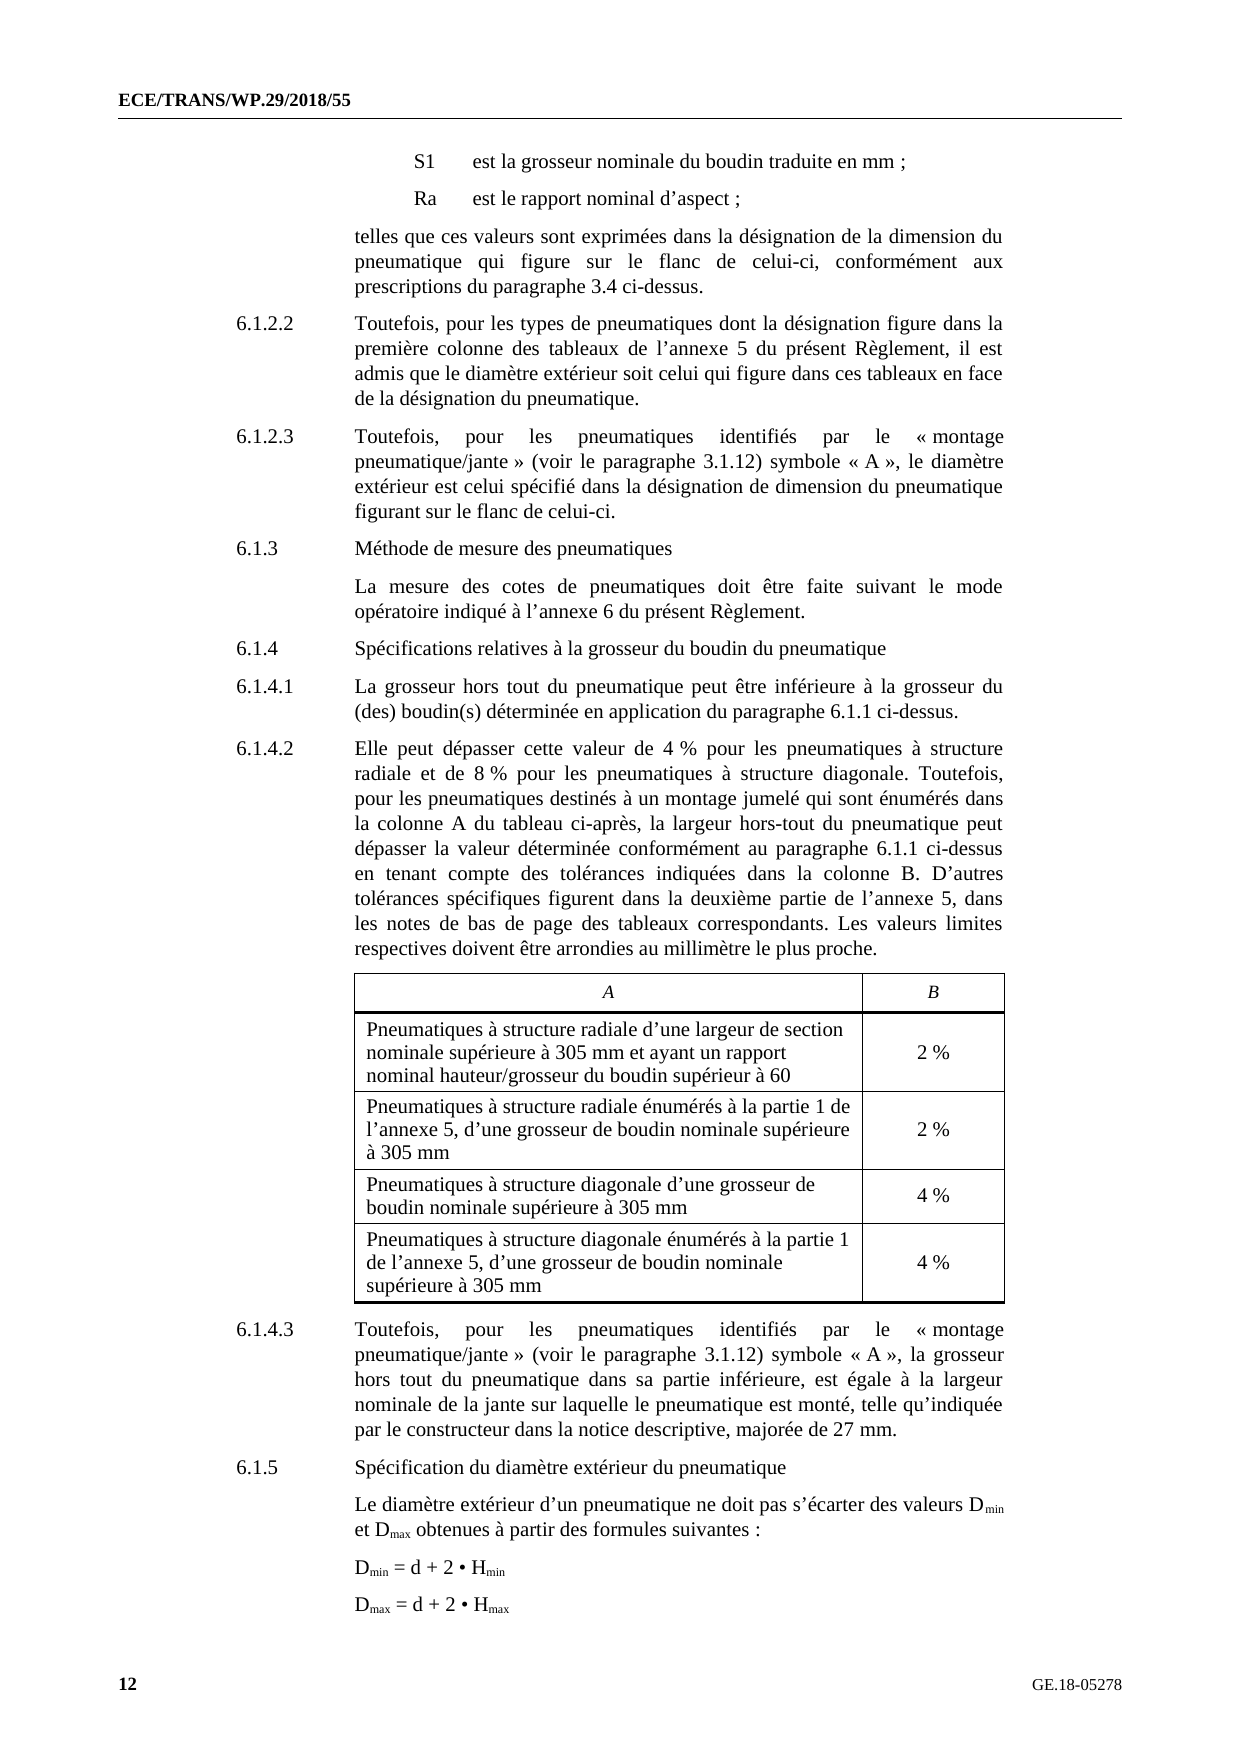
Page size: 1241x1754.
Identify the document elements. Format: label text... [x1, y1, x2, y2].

table_cell Pneumatiques à structure diagonale énumérés à la partie 1 de l’annexe 5, d’une grosseur de boudin nominale supérieure à 305 mm [355, 1224, 862, 1301]
table_cell Pneumatiques à structure radiale énumérés à la partie 1 de l’annexe 5, d’une grosseur de boudin nominale supérieure à 305 mm [355, 1092, 862, 1168]
text Le diamètre extérieur d’un pneumatique ne doit pas s’écarter des valeurs Dmin et Dmax obtenues à partir des formules suivantes : [354, 1491, 1004, 1541]
table_cell 2 % [863, 1092, 1004, 1168]
table_header A [355, 974, 862, 1011]
table_cell 2 % [863, 1014, 1004, 1091]
table_cell Pneumatiques à structure radiale d’une largeur de section nominale supérieure à 305 mm et ayant un rapport nominal hauteur/grosseur du boudin supérieur à 60 [355, 1014, 862, 1091]
table_cell 4 % [863, 1224, 1004, 1301]
text 6.1.3 Méthode de mesure des pneumatiques [236, 535, 1004, 560]
text Dmax = d + 2 • Hmax [354, 1591, 1004, 1616]
text 6.1.4 Spécifications relatives à la grosseur du boudin du pneumatique [236, 635, 1004, 660]
text 6.1.4.2 Elle peut dépasser cette valeur de 4 % pour les pneumatiques à structure radiale et de 8 % pour les pneumatiques à structure diagonale. Toutefois, pour les pneumatiques destinés à un montage jumelé qui sont énumérés dans la colonne A du tableau ci-après, la largeur hors-tout du pneumatique peut dépasser la valeur déterminée conformément au paragraphe 6.1.1 ci-dessus en tenant compte des tolérances indiquées dans la colonne B. D’autres tolérances spécifiques figurent dans la deuxième partie de l’annexe 5, dans les notes de bas de page des tableaux correspondants. Les valeurs limites respectives doivent être arrondies au millimètre le plus proche. [236, 735, 1004, 960]
table_cell Pneumatiques à structure diagonale d’une grosseur de boudin nominale supérieure à 305 mm [355, 1170, 862, 1223]
text La mesure des cotes de pneumatiques doit être faite suivant le mode opératoire indiqué à l’annexe 6 du présent Règlement. [354, 573, 1004, 623]
text 6.1.4.3 Toutefois, pour les pneumatiques identifiés par le « montage pneumatique/jante » (voir le paragraphe 3.1.12) symbole « A », la grosseur hors tout du pneumatique dans sa partie inférieure, est égale à la largeur nominale de la jante sur laquelle le pneumatique est monté, telle qu’indiquée par le constructeur dans la notice descriptive, majorée de 27 mm. [236, 1316, 1004, 1441]
text 6.1.2.2 Toutefois, pour les types de pneumatiques dont la désignation figure dans la première colonne des tableaux de l’annexe 5 du présent Règlement, il est admis que le diamètre extérieur soit celui qui figure dans ces tableaux en face de la désignation du pneumatique. [236, 310, 1004, 410]
text S1 est la grosseur nominale du boudin traduite en mm ; [413, 148, 1004, 173]
table_cell 4 % [863, 1170, 1004, 1223]
text telles que ces valeurs sont exprimées dans la désignation de la dimension du pneumatique qui figure sur le flanc de celui-ci, conformément aux prescriptions du paragraphe 3.4 ci-dessus. [354, 223, 1004, 298]
table_header B [863, 974, 1004, 1011]
text 6.1.2.3 Toutefois, pour les pneumatiques identifiés par le « montage pneumatique/jante » (voir le paragraphe 3.1.12) symbole « A », le diamètre extérieur est celui spécifié dans la désignation de dimension du pneumatique figurant sur le flanc de celui-ci. [236, 423, 1004, 523]
text Ra est le rapport nominal d’aspect ; [413, 185, 1004, 210]
text 6.1.5 Spécification du diamètre extérieur du pneumatique [236, 1454, 1004, 1479]
text Dmin = d + 2 • Hmin [354, 1554, 1004, 1579]
text 6.1.4.1 La grosseur hors tout du pneumatique peut être inférieure à la grosseur du (des) boudin(s) déterminée en application du paragraphe 6.1.1 ci-dessus. [236, 673, 1004, 723]
